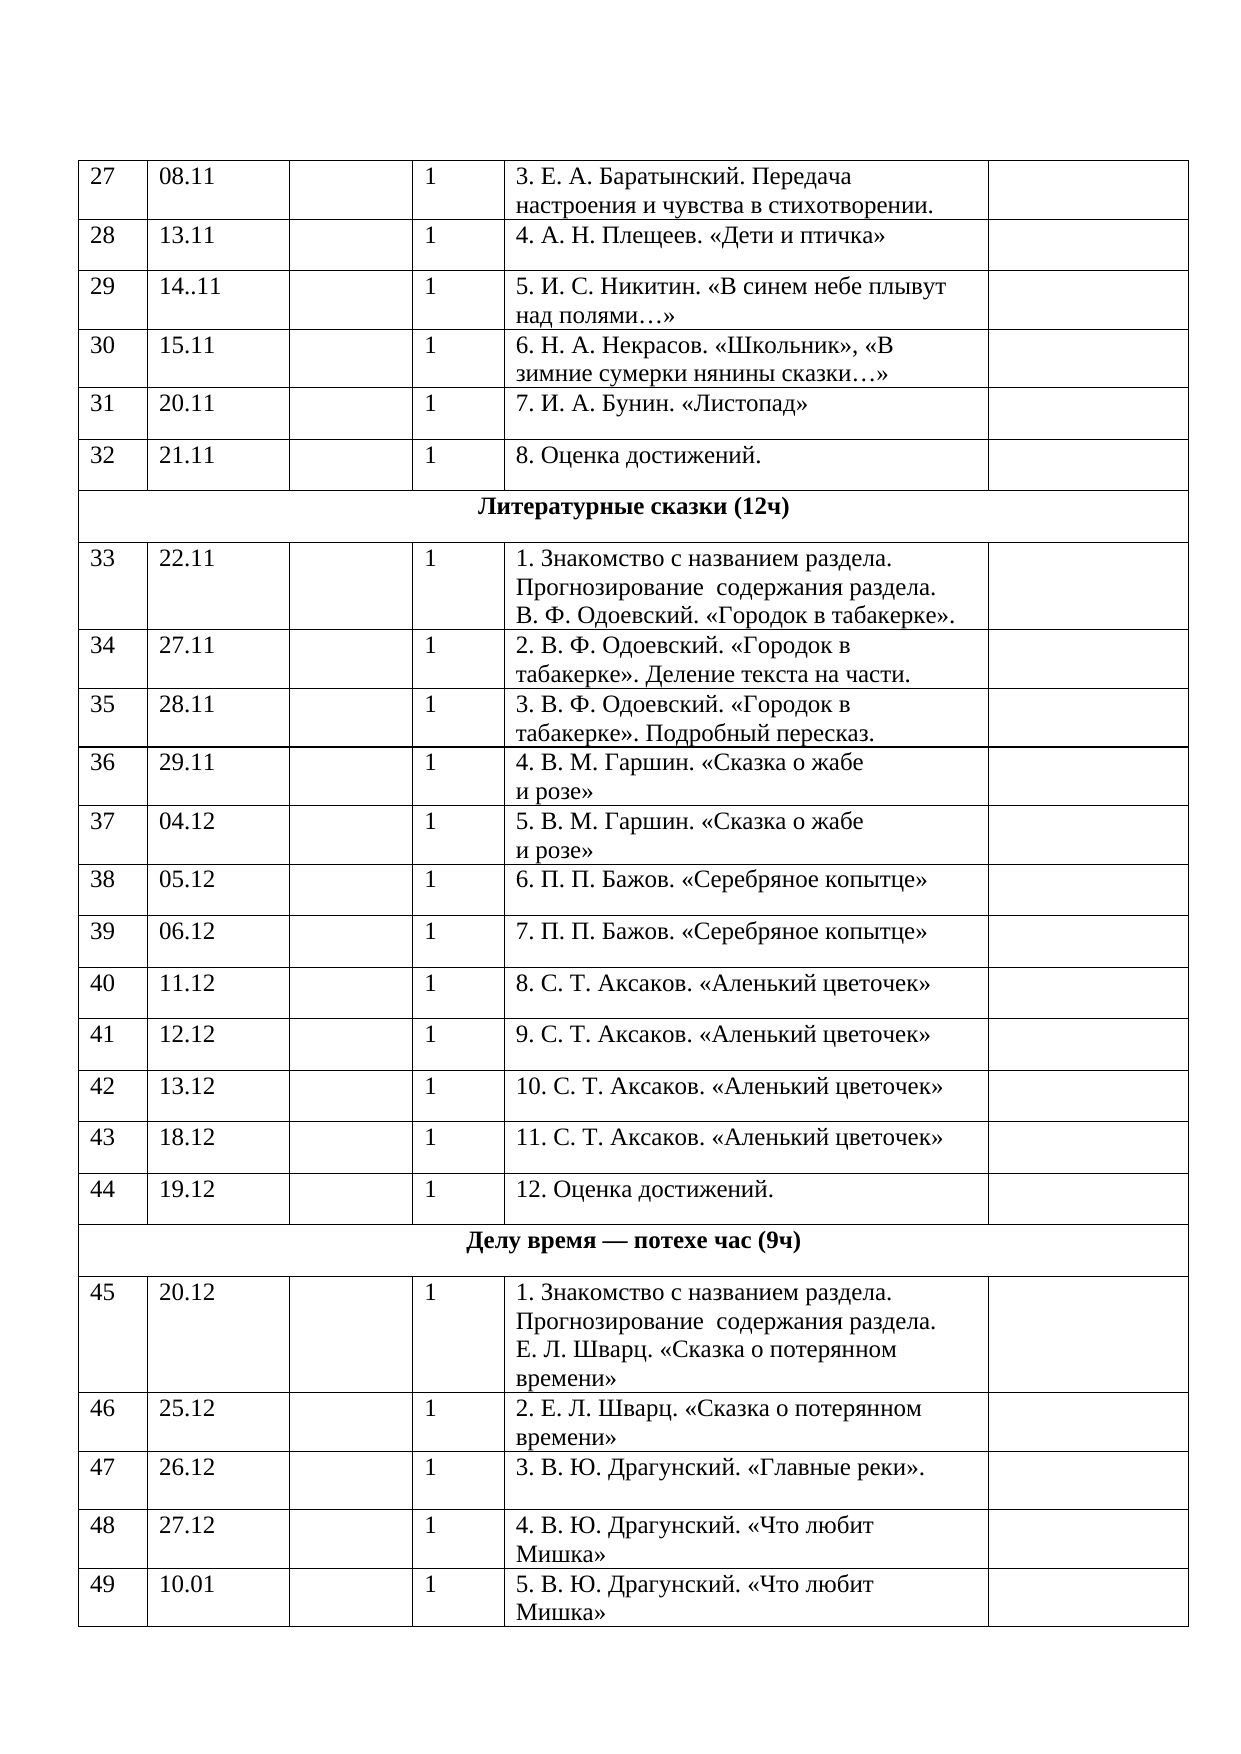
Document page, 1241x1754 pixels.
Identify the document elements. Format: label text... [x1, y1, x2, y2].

table_cell 1 [413, 271, 504, 329]
table_cell 29 [79, 271, 147, 329]
table_cell 1 [413, 1019, 504, 1070]
table_cell [290, 388, 412, 439]
table_cell 20.11 [148, 388, 289, 439]
table_cell 06.12 [148, 916, 289, 967]
table_cell [290, 806, 412, 863]
table_cell [290, 1122, 412, 1173]
table_cell 05.12 [148, 865, 289, 915]
table_cell 7. П. П. Бажов. «Серебряное копытце» [505, 916, 988, 967]
table_cell [989, 1510, 1188, 1568]
table_cell 3. Е. А. Баратынский. Передача настроения и чувства в стихотворении. [505, 161, 988, 219]
table_cell [290, 440, 412, 490]
table_cell [989, 806, 1188, 863]
table_cell 21.11 [148, 440, 289, 490]
table_cell 18.12 [148, 1122, 289, 1173]
table_cell 27.11 [148, 630, 289, 688]
table_cell 8. С. Т. Аксаков. «Аленький цветочек» [505, 968, 988, 1018]
table_cell 1 [413, 748, 504, 805]
table_cell 35 [79, 689, 147, 746]
table_cell [989, 330, 1188, 387]
table_cell [290, 330, 412, 387]
table_cell 22.11 [148, 543, 289, 629]
table_cell 39 [79, 916, 147, 967]
table_cell 14..11 [148, 271, 289, 329]
table_cell 1 [413, 161, 504, 219]
table_cell 28 [79, 220, 147, 270]
table_cell [989, 1569, 1188, 1626]
table_cell 1 [413, 968, 504, 1018]
table_cell 1 [413, 1277, 504, 1392]
table_cell [989, 1277, 1188, 1392]
table_cell 1 [413, 1393, 504, 1451]
table_cell 10.01 [148, 1569, 289, 1626]
table_cell [290, 865, 412, 915]
table_cell 47 [79, 1452, 147, 1509]
table_cell 32 [79, 440, 147, 490]
table_cell [989, 1452, 1188, 1509]
table_cell 49 [79, 1569, 147, 1626]
table_cell [290, 1569, 412, 1626]
table_cell 1 [413, 689, 504, 746]
table_cell [989, 1393, 1188, 1451]
table_cell 42 [79, 1071, 147, 1121]
table_cell [290, 1071, 412, 1121]
table_cell Литературные сказки (12ч) [79, 491, 1188, 542]
table_cell [989, 1174, 1188, 1224]
table_cell [290, 271, 412, 329]
table_cell 4. В. Ю. Драгунский. «Что любит Мишка» [505, 1510, 988, 1568]
table_cell 43 [79, 1122, 147, 1173]
table_cell 40 [79, 968, 147, 1018]
table_cell 4. В. М. Гаршин. «Сказка о жабе и розе» [505, 748, 988, 805]
table_cell 6. Н. А. Некрасов. «Школьник», «В зимние сумерки нянины сказки…» [505, 330, 988, 387]
table_cell [989, 1019, 1188, 1070]
table_cell 1 [413, 630, 504, 688]
table_cell [290, 630, 412, 688]
table_cell [290, 1019, 412, 1070]
table_cell 13.11 [148, 220, 289, 270]
table_cell 7. И. А. Бунин. «Листопад» [505, 388, 988, 439]
table_cell 31 [79, 388, 147, 439]
table_cell 11.12 [148, 968, 289, 1018]
table_cell [290, 1452, 412, 1509]
table_cell 12. Оценка достижений. [505, 1174, 988, 1224]
table_cell 36 [79, 748, 147, 805]
table_cell 34 [79, 630, 147, 688]
table_cell [290, 1277, 412, 1392]
table_cell 13.12 [148, 1071, 289, 1121]
table_cell 08.11 [148, 161, 289, 219]
table_cell [989, 220, 1188, 270]
table_cell 48 [79, 1510, 147, 1568]
table_cell 25.12 [148, 1393, 289, 1451]
table_cell 20.12 [148, 1277, 289, 1392]
table_cell Делу время — потехе час (9ч) [79, 1225, 1188, 1276]
table_cell [290, 968, 412, 1018]
table_cell 27.12 [148, 1510, 289, 1568]
table_cell [989, 161, 1188, 219]
table_cell 1 [413, 1174, 504, 1224]
table_cell 5. В. Ю. Драгунский. «Что любит Мишка» [505, 1569, 988, 1626]
table_cell 45 [79, 1277, 147, 1392]
table_cell [989, 1122, 1188, 1173]
table_cell [290, 1174, 412, 1224]
table_cell 28.11 [148, 689, 289, 746]
table_cell [989, 748, 1188, 805]
table_cell [290, 748, 412, 805]
table_cell [989, 543, 1188, 629]
table_cell 37 [79, 806, 147, 863]
table_cell 6. П. П. Бажов. «Серебряное копытце» [505, 865, 988, 915]
table_cell 04.12 [148, 806, 289, 863]
table_cell 2. В. Ф. Одоевский. «Городок в табакерке». Деление текста на части. [505, 630, 988, 688]
table_cell 1 [413, 806, 504, 863]
table_cell 30 [79, 330, 147, 387]
table_cell 9. С. Т. Аксаков. «Аленький цветочек» [505, 1019, 988, 1070]
table_cell 1 [413, 330, 504, 387]
table_cell 1 [413, 1071, 504, 1121]
table_cell [989, 865, 1188, 915]
table_cell 26.12 [148, 1452, 289, 1509]
table_cell [290, 543, 412, 629]
table_cell 1 [413, 865, 504, 915]
table_cell 15.11 [148, 330, 289, 387]
table_cell 1 [413, 440, 504, 490]
table_cell [290, 916, 412, 967]
table_cell 46 [79, 1393, 147, 1451]
table_cell [989, 689, 1188, 746]
table_cell 19.12 [148, 1174, 289, 1224]
table_cell 11. С. Т. Аксаков. «Аленький цветочек» [505, 1122, 988, 1173]
table_cell [290, 1393, 412, 1451]
table_cell 38 [79, 865, 147, 915]
table_cell [989, 1071, 1188, 1121]
table_cell 29.11 [148, 748, 289, 805]
table_cell 12.12 [148, 1019, 289, 1070]
table_cell 1 [413, 388, 504, 439]
table_cell 1 [413, 1452, 504, 1509]
table_cell 33 [79, 543, 147, 629]
table_cell [989, 968, 1188, 1018]
table_cell [989, 440, 1188, 490]
table_cell 1. Знакомство с названием раздела. Прогнозирование содержания раздела. Е. Л. Шварц. «Сказка о потерянном времени» [505, 1277, 988, 1392]
table_cell 1. Знакомство с названием раздела. Прогнозирование содержания раздела. В. Ф. Одоевский. «Городок в табакерке». [505, 543, 988, 629]
table_cell [290, 689, 412, 746]
table_cell 5. И. С. Никитин. «В синем небе плывут над полями…» [505, 271, 988, 329]
table_cell 3. В. Ф. Одоевский. «Городок в табакерке». Подробный пересказ. [505, 689, 988, 746]
table_cell 41 [79, 1019, 147, 1070]
table_cell 1 [413, 916, 504, 967]
table_cell [989, 916, 1188, 967]
table_cell 1 [413, 1122, 504, 1173]
table_cell [989, 388, 1188, 439]
table_cell [290, 1510, 412, 1568]
table_cell [290, 220, 412, 270]
table_cell 27 [79, 161, 147, 219]
table_cell 10. С. Т. Аксаков. «Аленький цветочек» [505, 1071, 988, 1121]
table_cell [989, 630, 1188, 688]
table_cell [989, 271, 1188, 329]
table_cell 44 [79, 1174, 147, 1224]
table_cell 2. Е. Л. Шварц. «Сказка о потерянном времени» [505, 1393, 988, 1451]
table_cell 4. А. Н. Плещеев. «Дети и птичка» [505, 220, 988, 270]
table_cell [290, 161, 412, 219]
table_cell 1 [413, 1510, 504, 1568]
table_cell 1 [413, 543, 504, 629]
table_cell 3. В. Ю. Драгунский. «Главные реки». [505, 1452, 988, 1509]
table_cell 8. Оценка достижений. [505, 440, 988, 490]
table_cell 5. В. М. Гаршин. «Сказка о жабе и розе» [505, 806, 988, 863]
table_cell 1 [413, 1569, 504, 1626]
table_cell 1 [413, 220, 504, 270]
